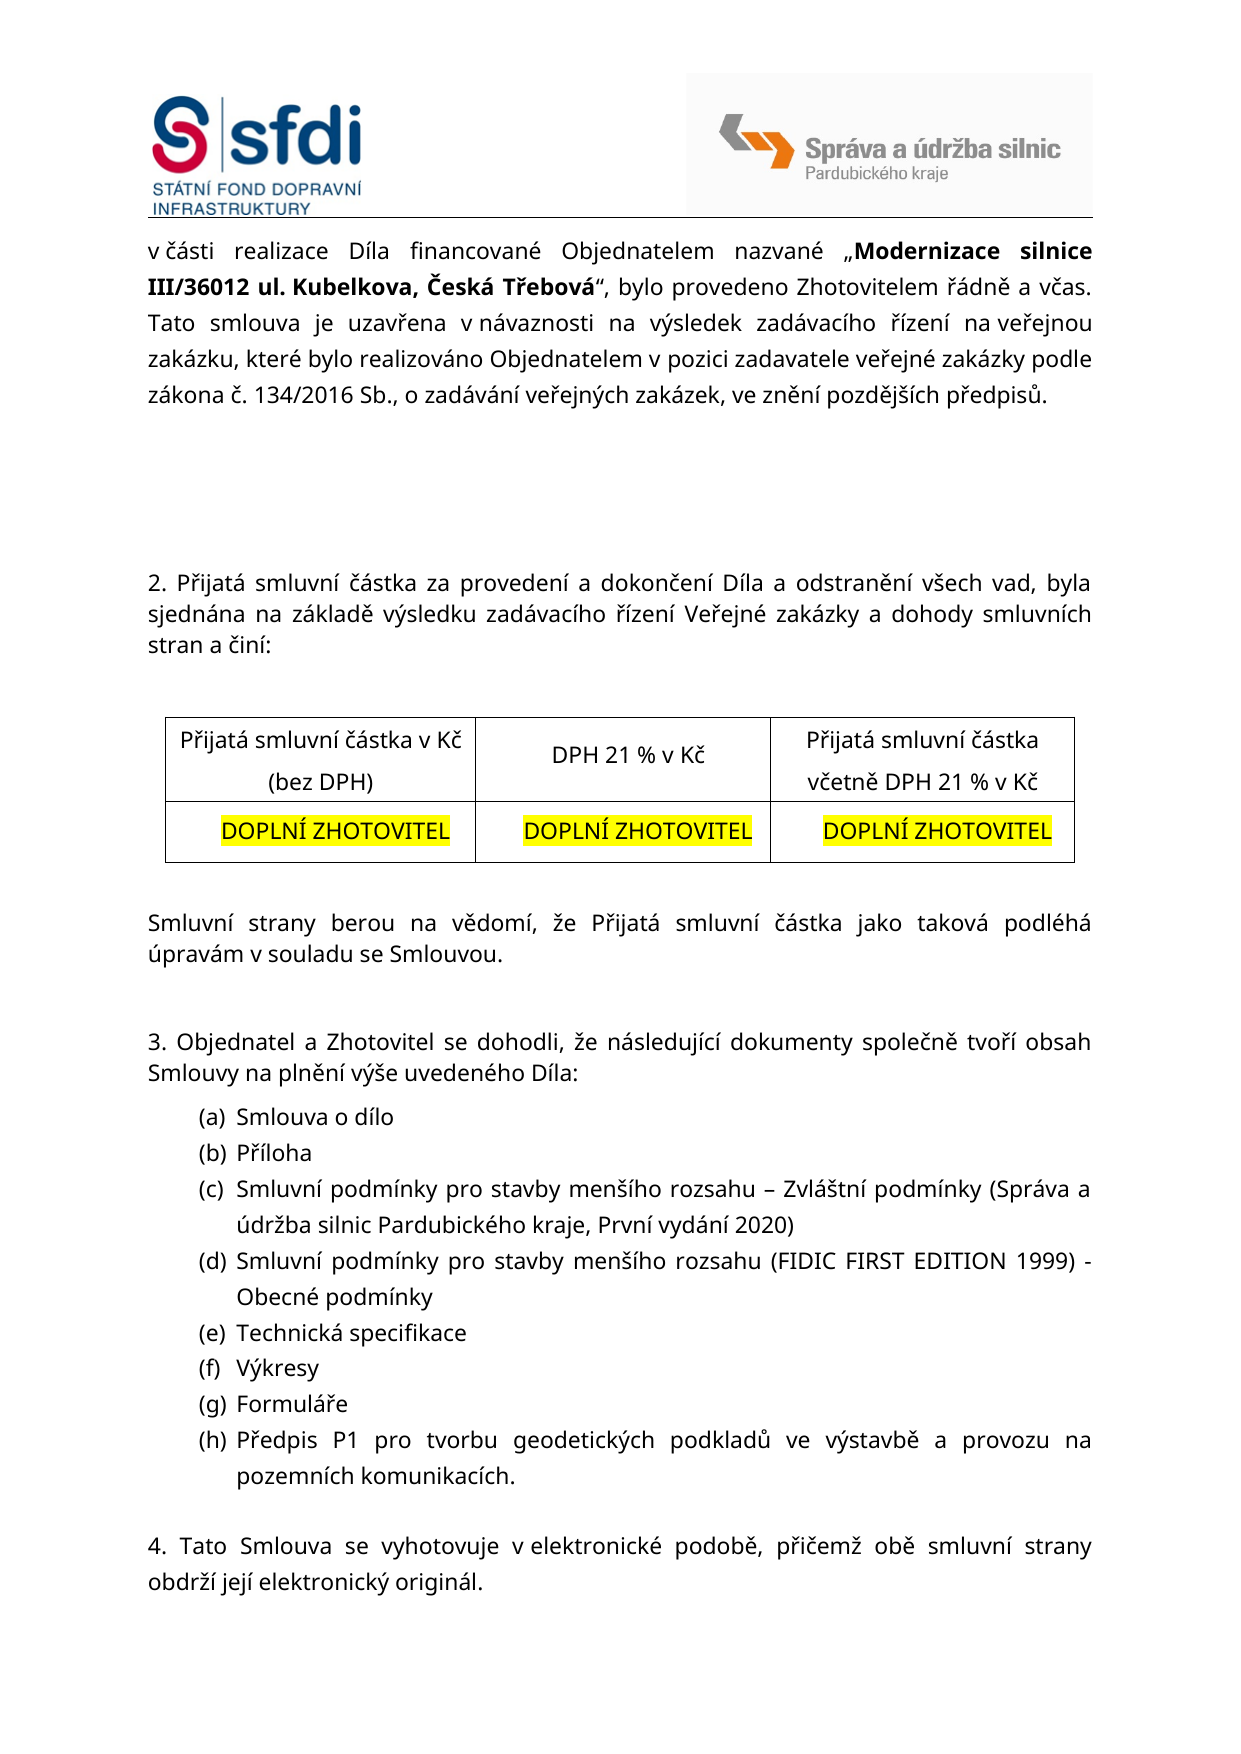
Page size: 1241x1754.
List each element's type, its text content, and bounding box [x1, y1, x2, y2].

text 3. Objednatel a Zhotovitel se dohodli, že následující dokumenty společně tvoří obsah Smlouvy na plnění výše uvedeného Díla: [148, 1026, 1093, 1088]
list Výkresy [199, 1352, 1093, 1384]
table_header Přijatá smluvní částka včetně DPH 21 % v Kč [771, 718, 1074, 801]
table_cell DOPLNÍ ZHOTOVITEL [771, 802, 1074, 862]
list Smluvní podmínky pro stavby menšího rozsahu – Zvláštní podmínky (Správa a údržba silnic Pardubického kraje, První vydání 2020) [199, 1173, 1093, 1240]
list Smluvní podmínky pro stavby menšího rozsahu (FIDIC FIRST EDITION 1999) - Obecné podmínky [199, 1244, 1093, 1312]
text 4. Tato Smlouva se vyhotovuje v elektronické podobě, přičemž obě smluvní strany obdrží její elektronický originál. [148, 1530, 1093, 1597]
picture [152, 94, 362, 215]
picture [686, 73, 1093, 215]
list Příloha [199, 1137, 1093, 1168]
table_header DPH 21 % v Kč [476, 718, 770, 801]
list Formuláře [199, 1388, 1093, 1419]
list Předpis P1 pro tvorbu geodetických podkladů ve výstavbě a provozu na pozemních komunikacích. [199, 1424, 1093, 1491]
table_cell DOPLNÍ ZHOTOVITEL [476, 802, 770, 862]
table_header Přijatá smluvní částka v Kč (bez DPH) [166, 718, 475, 801]
list Technická specifikace [199, 1316, 1093, 1348]
text 2. Přijatá smluvní částka za provedení a dokončení Díla a odstranění všech vad, byla sjednána na základě výsledku zadávacího řízení Veřejné zakázky a dohody smluvních stran a činí: [148, 567, 1093, 660]
table_cell DOPLNÍ ZHOTOVITEL [166, 802, 475, 862]
list Smlouva o dílo [199, 1101, 1093, 1132]
text Smluvní strany berou na vědomí, že Přijatá smluvní částka jako taková podléhá úpravám v souladu se Smlouvou. [148, 907, 1093, 969]
